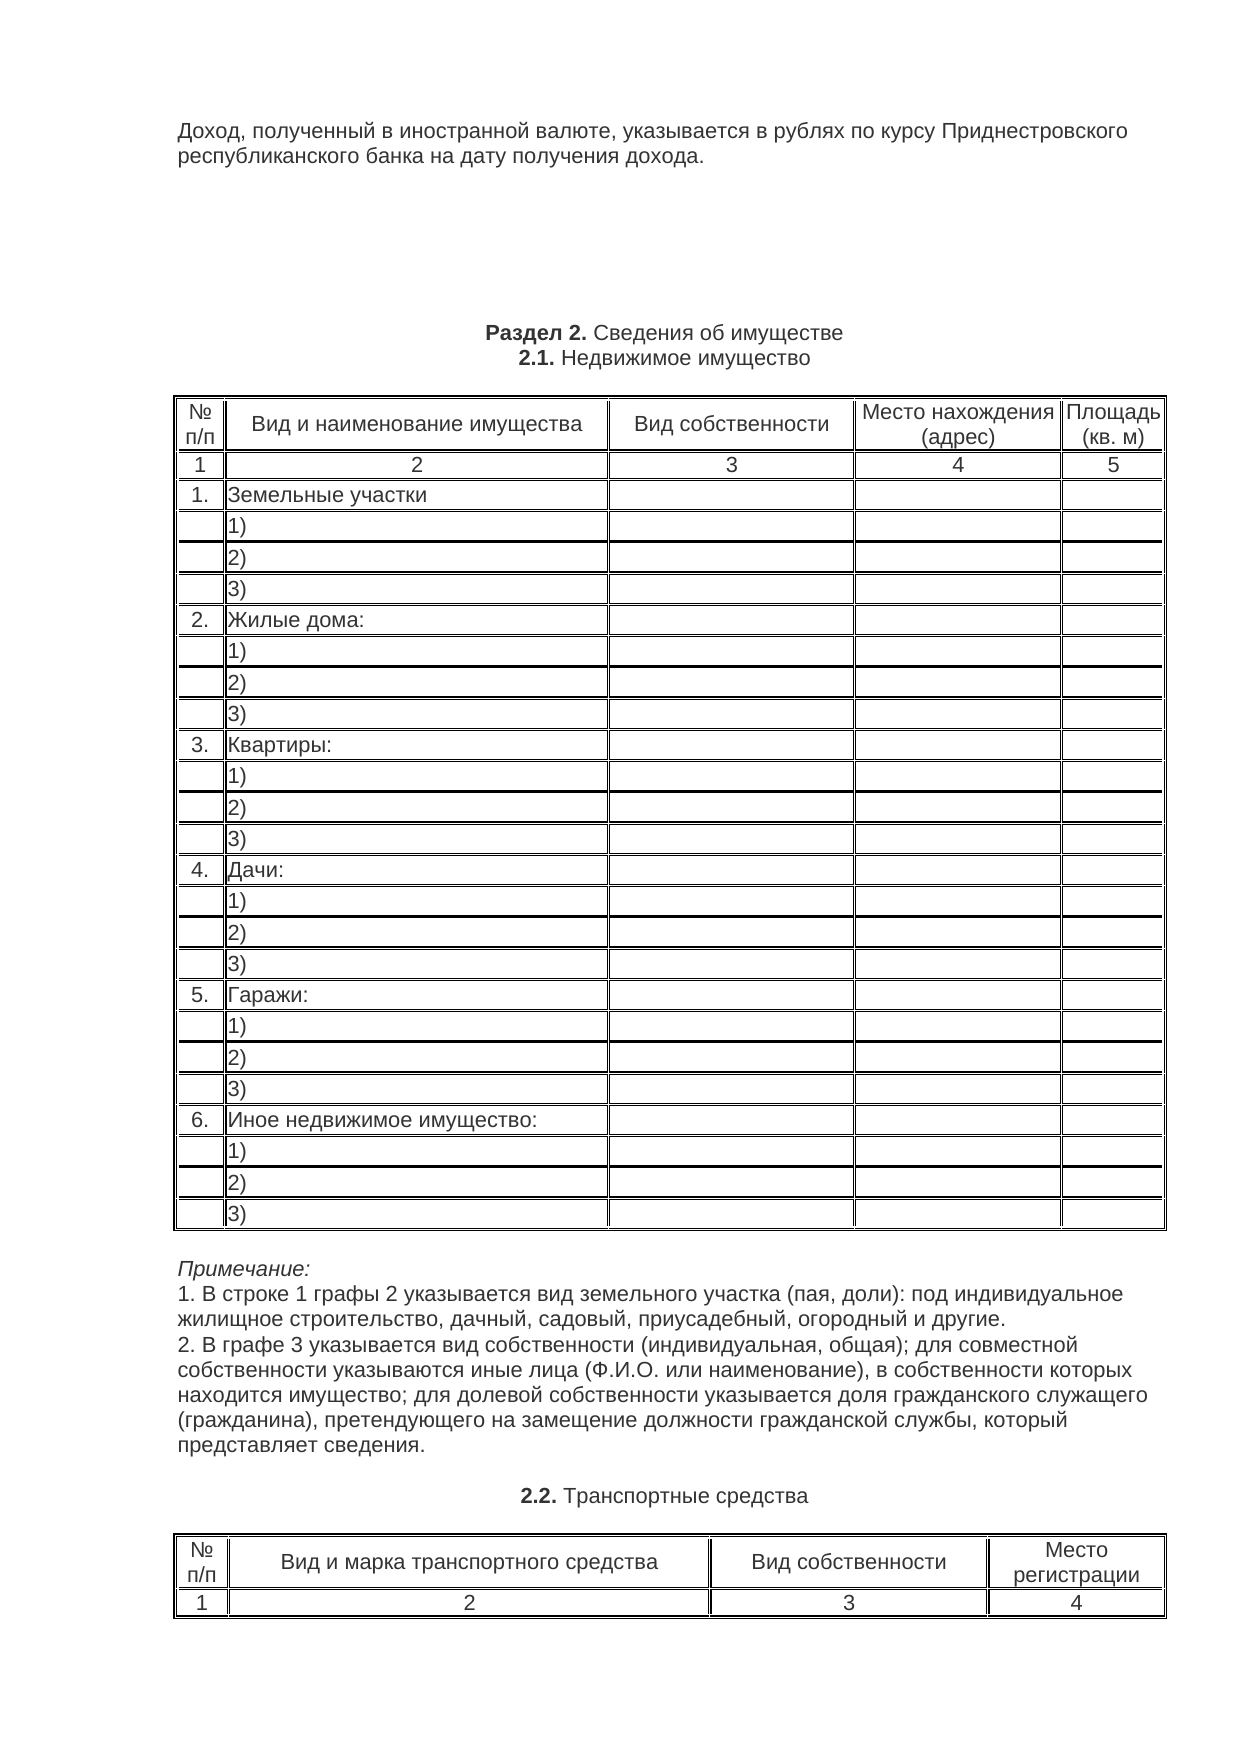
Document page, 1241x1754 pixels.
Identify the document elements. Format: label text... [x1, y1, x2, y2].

table_cell [855, 1200, 1062, 1227]
table_cell [610, 1168, 853, 1196]
table_cell [1063, 978, 1164, 1009]
table_cell [1063, 853, 1164, 884]
table_cell [610, 668, 853, 696]
table_cell [610, 856, 853, 884]
table_cell [1062, 1009, 1165, 1040]
table_cell [1063, 665, 1164, 696]
table_cell [856, 1137, 1060, 1165]
table_cell [856, 793, 1060, 821]
table_cell [856, 918, 1060, 946]
table_cell [610, 1075, 853, 1102]
text 2. В графе 3 указывается вид собственности (индивидуальная, общая); для совместной собственности указываются иные лица (Ф.И.О. или наименование), в собственности которых находится имущество; для долевой собственности указывается доля гражданского служащего (гражданина), претендующего на замещение должности гражданской службы, который представляет сведения. [177, 1332, 1152, 1458]
table_cell [1063, 1103, 1164, 1134]
table_cell [1062, 634, 1165, 665]
table_cell [175, 634, 225, 665]
table_cell [609, 1200, 854, 1227]
table_cell 5 [1063, 449, 1164, 477]
table_cell 2) [227, 1043, 607, 1071]
table_cell [1063, 821, 1164, 852]
table_cell 3) [227, 1075, 607, 1102]
table_cell 2 [227, 453, 607, 477]
table_cell [856, 1168, 1060, 1196]
table_cell 2) [227, 668, 607, 696]
table_cell [610, 700, 853, 727]
table_cell [610, 1137, 853, 1165]
table_cell [856, 825, 1060, 852]
table_cell [856, 981, 1060, 1009]
table_cell [610, 1012, 853, 1040]
text Раздел 2. Сведения об имуществе [177, 320, 1152, 345]
table_cell [856, 543, 1060, 571]
table_cell [177, 540, 223, 571]
table_cell [1063, 696, 1164, 727]
table_cell [175, 884, 225, 915]
table_cell [856, 856, 1060, 884]
table_cell [177, 1040, 223, 1071]
table_cell 1) [227, 512, 607, 540]
table_cell [175, 1009, 225, 1040]
table_cell [856, 700, 1060, 727]
table_cell [856, 481, 1060, 509]
table_cell [610, 793, 853, 821]
table_cell [610, 981, 853, 1009]
table_cell [856, 1075, 1060, 1102]
table_header № п/п [177, 397, 225, 449]
table_cell [856, 575, 1060, 602]
table_cell [175, 509, 225, 540]
table_cell [1063, 1040, 1164, 1071]
table_cell [610, 918, 853, 946]
table_cell 2) [227, 918, 607, 946]
table_cell 1) [227, 1137, 607, 1165]
text 2.1. Недвижимое имущество [177, 345, 1152, 370]
table_cell 3) [225, 1200, 608, 1227]
table_cell [1062, 1196, 1164, 1227]
table_cell 1. [177, 478, 223, 509]
table_cell [1062, 1134, 1165, 1165]
text 2.2. Транспортные средства [177, 1483, 1152, 1508]
table_header Вид собственности [710, 1535, 988, 1587]
table_cell [856, 668, 1060, 696]
table_header Вид собственности [609, 399, 854, 449]
table_cell 1) [227, 887, 607, 915]
table_cell [175, 759, 225, 790]
table_cell 2) [227, 1168, 607, 1196]
table_cell 3) [227, 575, 607, 602]
table_cell [177, 1071, 223, 1102]
table_cell 2) [227, 543, 607, 571]
table_cell 1) [227, 637, 607, 665]
table_cell 5. [177, 978, 223, 1009]
table_cell [610, 731, 853, 759]
table_cell [856, 887, 1060, 915]
table_cell [177, 946, 223, 977]
table_cell [177, 1165, 223, 1196]
table_cell 3) [227, 700, 607, 727]
table_cell [1063, 946, 1164, 977]
table_cell [856, 731, 1060, 759]
table_cell [1063, 728, 1164, 759]
table_cell [856, 950, 1060, 977]
table_cell 2. [177, 603, 223, 634]
table_cell [177, 696, 223, 727]
table_cell [610, 481, 853, 509]
table_header Место регистрации [988, 1537, 1164, 1587]
table_cell 1 [177, 449, 223, 477]
table_cell Квартиры: [227, 731, 607, 759]
table_cell 2 [229, 1587, 710, 1615]
table_cell [1063, 603, 1164, 634]
table_cell Иное недвижимое имущество: [227, 1106, 607, 1134]
table_cell 2) [227, 793, 607, 821]
table_cell [610, 825, 853, 852]
table_header Место нахождения (адрес) [855, 399, 1062, 449]
table_cell [175, 1134, 225, 1165]
table_cell [177, 821, 223, 852]
table_cell 4. [177, 853, 223, 884]
table_cell [1063, 540, 1164, 571]
table_cell [1062, 509, 1165, 540]
table_cell 6. [177, 1103, 223, 1134]
table_cell [856, 637, 1060, 665]
text Примечание: [177, 1256, 1152, 1281]
table_cell 3. [177, 728, 223, 759]
table_cell [1062, 759, 1165, 790]
table_header № п/п [177, 1537, 228, 1587]
table_cell [1063, 571, 1164, 602]
table_cell 1) [227, 762, 607, 790]
table_cell 1) [227, 1012, 607, 1040]
table_cell 1 [175, 1587, 228, 1615]
table_cell 4 [856, 453, 1060, 477]
table_cell [610, 512, 853, 540]
table_cell Гаражи: [227, 981, 607, 1009]
table_cell [610, 1043, 853, 1071]
table_cell [856, 1043, 1060, 1071]
text 1. В строке 1 графы 2 указывается вид земельного участка (пая, доли): под индивидуальное жилищное строительство, дачный, садовый, приусадебный, огородный и другие. [177, 1281, 1152, 1332]
table_cell 3) [227, 825, 607, 852]
table_header Вид и марка транспортного средства [229, 1535, 710, 1587]
table_header Вид и наименование имущества [225, 399, 608, 449]
table_cell [856, 1106, 1060, 1134]
table_cell [177, 665, 223, 696]
table_cell 4 [988, 1587, 1165, 1615]
table_cell 3 [610, 453, 853, 477]
table_cell Жилые дома: [227, 606, 607, 634]
table_cell [610, 950, 853, 977]
table_cell [1063, 1071, 1164, 1102]
table_cell 3) [227, 950, 607, 977]
table_cell Дачи: [227, 856, 607, 884]
table_cell [610, 606, 853, 634]
table_cell [177, 915, 223, 946]
table_cell [610, 762, 853, 790]
table_cell [856, 1012, 1060, 1040]
table_cell [1063, 915, 1164, 946]
table_header Площадь (кв. м) [1062, 399, 1164, 449]
table_cell [177, 790, 223, 821]
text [177, 118, 1152, 168]
table_cell [856, 606, 1060, 634]
table_cell Земельные участки [227, 481, 607, 509]
table_cell [1063, 1165, 1164, 1196]
table_cell [610, 1106, 853, 1134]
table_cell [1063, 790, 1164, 821]
table_cell [610, 637, 853, 665]
table_cell [177, 1196, 225, 1227]
table_cell [177, 571, 223, 602]
table_cell [1063, 478, 1164, 509]
table_cell [610, 575, 853, 602]
table_cell 3 [710, 1587, 988, 1615]
table_cell [856, 512, 1060, 540]
table_cell [856, 762, 1060, 790]
table_cell [1062, 884, 1165, 915]
table_cell [610, 543, 853, 571]
table_cell [610, 887, 853, 915]
